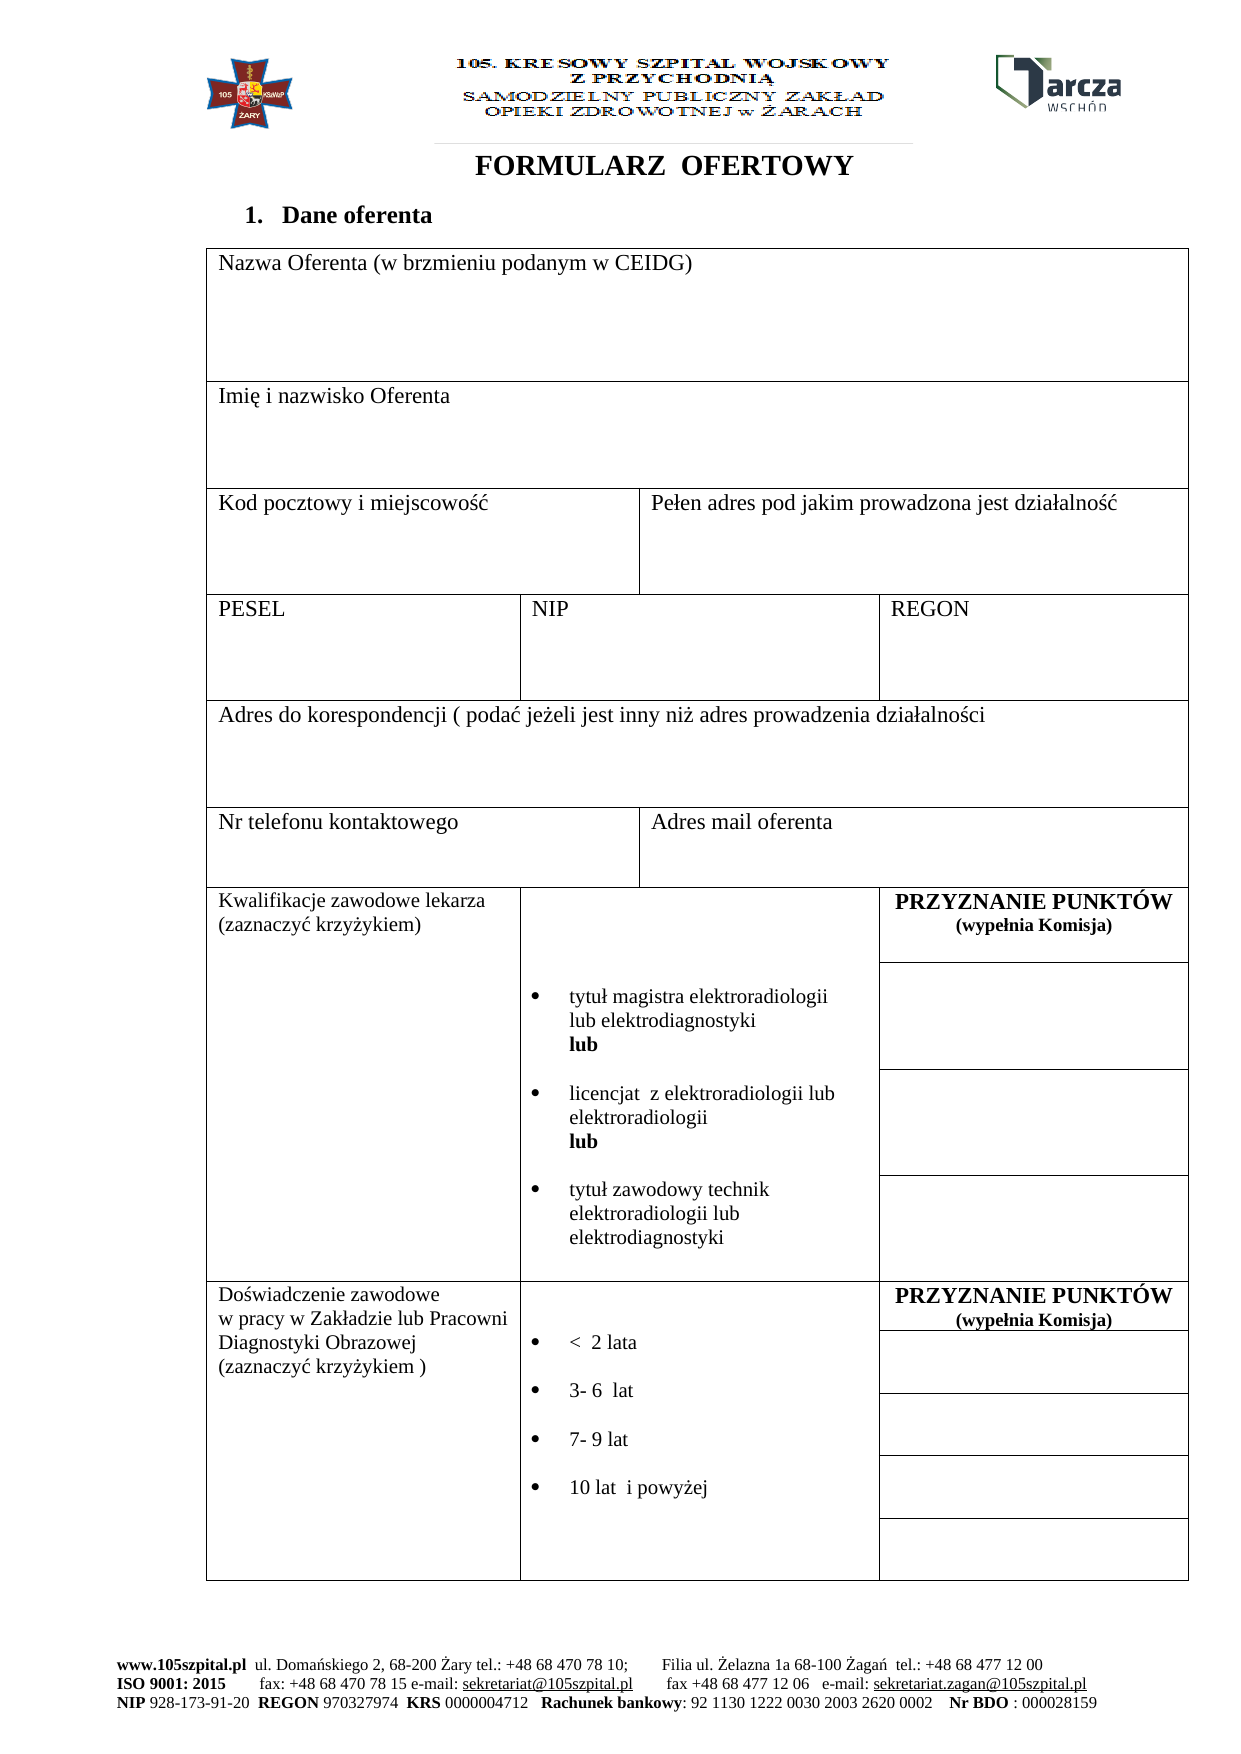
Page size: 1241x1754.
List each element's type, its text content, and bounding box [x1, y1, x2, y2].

table_cell Kod pocztowy i miejscowość [207, 489, 639, 594]
table_cell [880, 1519, 1188, 1580]
table_cell [880, 963, 1188, 1068]
picture [206, 58, 293, 129]
table_cell Doświadczenie zawodowe w pracy w Zakładzie lub Pracowni Diagnostyki Obrazowej (zaznaczyć krzyżykiem ) [207, 1282, 520, 1580]
table_cell < 2 lata 3- 6 lat 7- 9 lat 10 lat i powyżej [521, 1282, 879, 1580]
table_cell [880, 1070, 1188, 1175]
table_cell Imię i nazwisko Oferenta [207, 382, 1188, 487]
table_cell PRZYZNANIE PUNKTÓW (wypełnia Komisja) [880, 1282, 1188, 1330]
table_cell Nr telefonu kontaktowego [207, 808, 639, 887]
picture [434, 49, 914, 144]
list Dane oferenta [244, 201, 1122, 229]
table_cell [880, 1331, 1188, 1392]
table_header Nazwa Oferenta (w brzmieniu podanym w CEIDG) [207, 249, 1188, 381]
table_cell tytuł magistra elektroradiologii lub elektrodiagnostyki lub licencjat z elektroradiologii lub elektroradiologii lub tytuł zawodowy technik elektroradiologii lub elektrodiagnostyki [521, 888, 879, 1281]
table_cell Adres do korespondencji ( podać jeżeli jest inny niż adres prowadzenia działalności [207, 701, 1188, 807]
table_cell REGON [880, 595, 1188, 700]
table_cell [880, 1176, 1188, 1281]
table_cell PESEL [207, 595, 520, 700]
table_cell Pełen adres pod jakim prowadzona jest działalność [640, 489, 1188, 594]
text FORMULARZ OFERTOWY [207, 148, 1122, 181]
table_cell Kwalifikacje zawodowe lekarza (zaznaczyć krzyżykiem) [207, 888, 520, 1281]
table_cell [880, 1456, 1188, 1517]
table_cell Adres mail oferenta [640, 808, 1188, 887]
picture [995, 54, 1121, 112]
table_cell NIP [521, 595, 879, 700]
table_cell [880, 1394, 1188, 1455]
table_cell PRZYZNANIE PUNKTÓW (wypełnia Komisja) [880, 888, 1188, 962]
